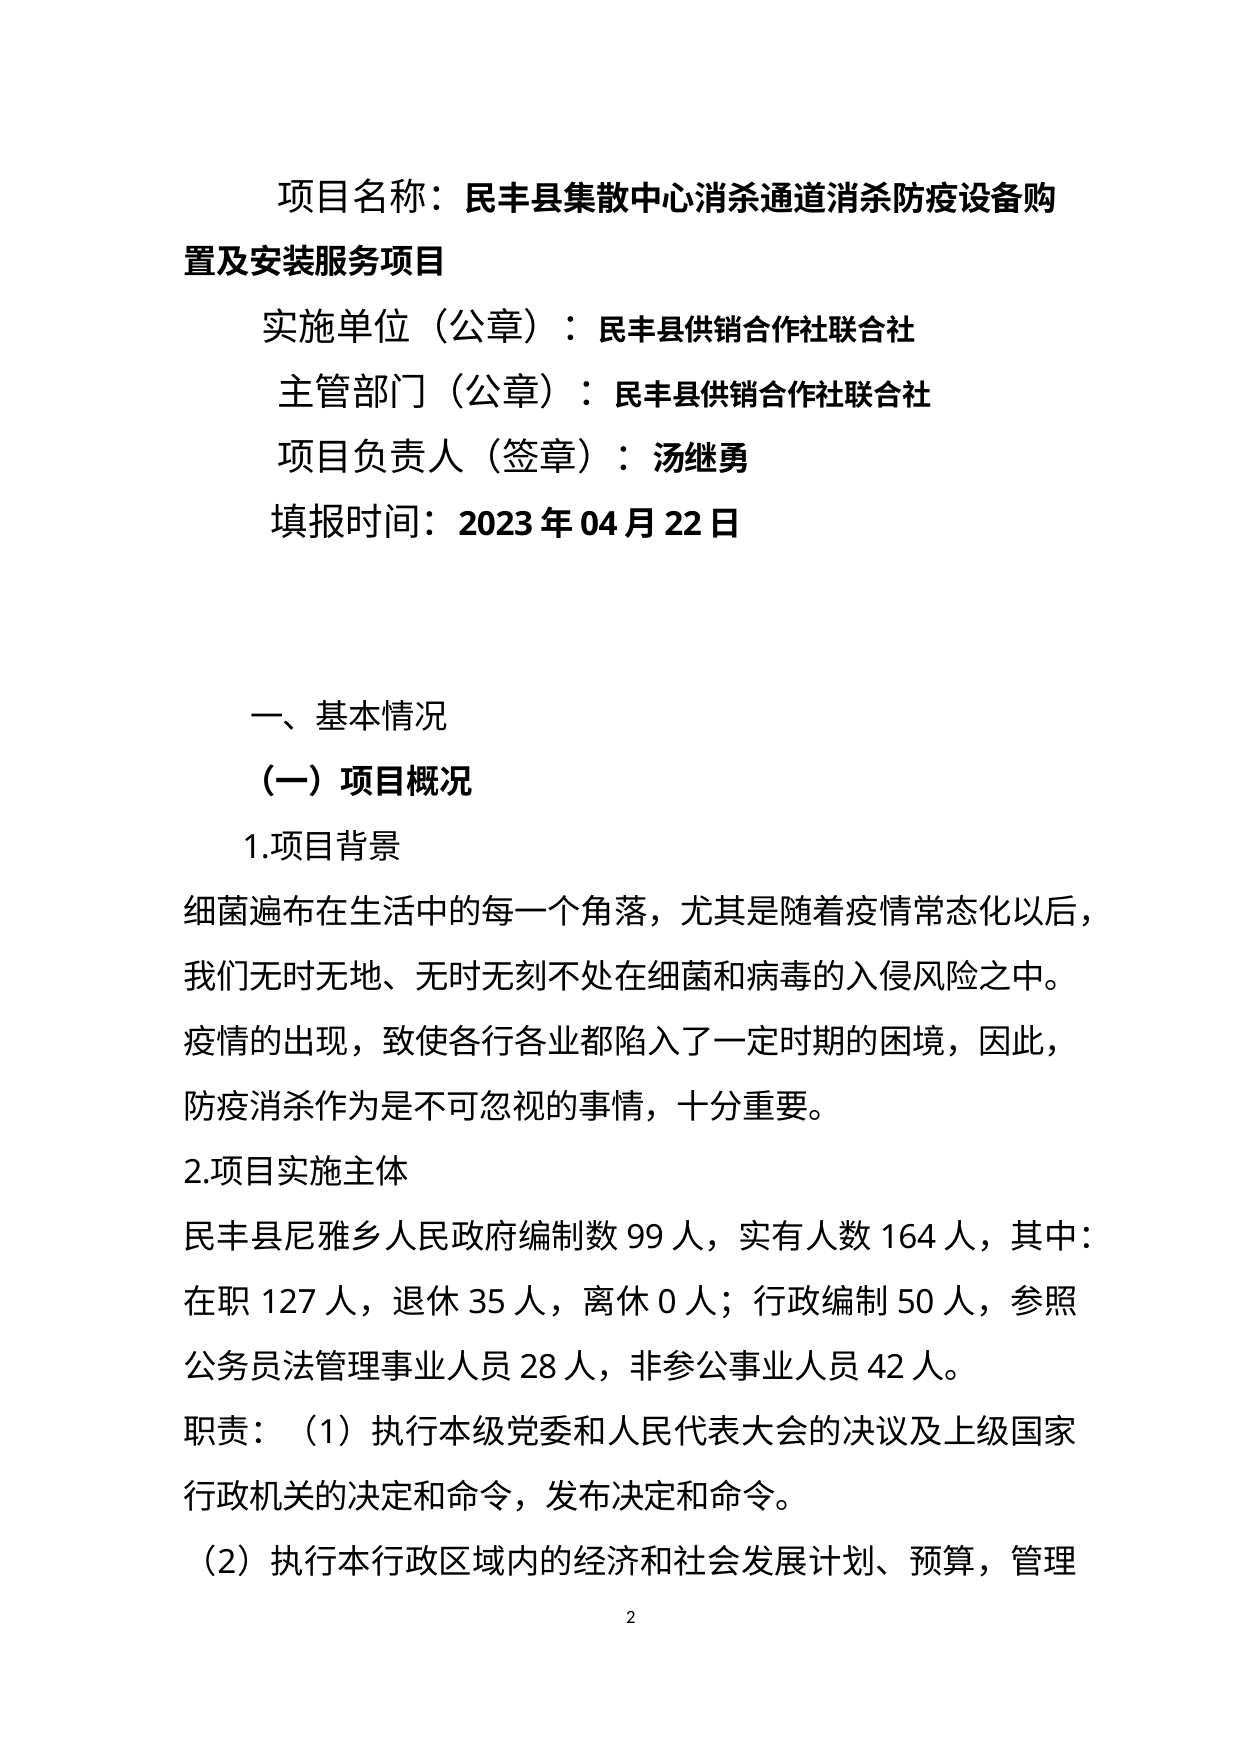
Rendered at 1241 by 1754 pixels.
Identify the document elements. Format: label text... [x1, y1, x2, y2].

text （一）项目概况 [183, 747, 1078, 812]
text 实施单位（公章）：民丰县供销合作社联合社 [183, 292, 1078, 357]
text 主管部门（公章）：民丰县供销合作社联合社 [183, 357, 1078, 422]
text 项目负责人（签章）：汤继勇 [183, 422, 1078, 487]
text 填报时间：2023年04月22日 [211, 487, 1078, 552]
text 一、基本情况 [183, 682, 1078, 747]
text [183, 812, 1078, 1592]
text 项目名称：民丰县集散中心消杀通道消杀防疫设备购置及安装服务项目 [183, 162, 1078, 292]
